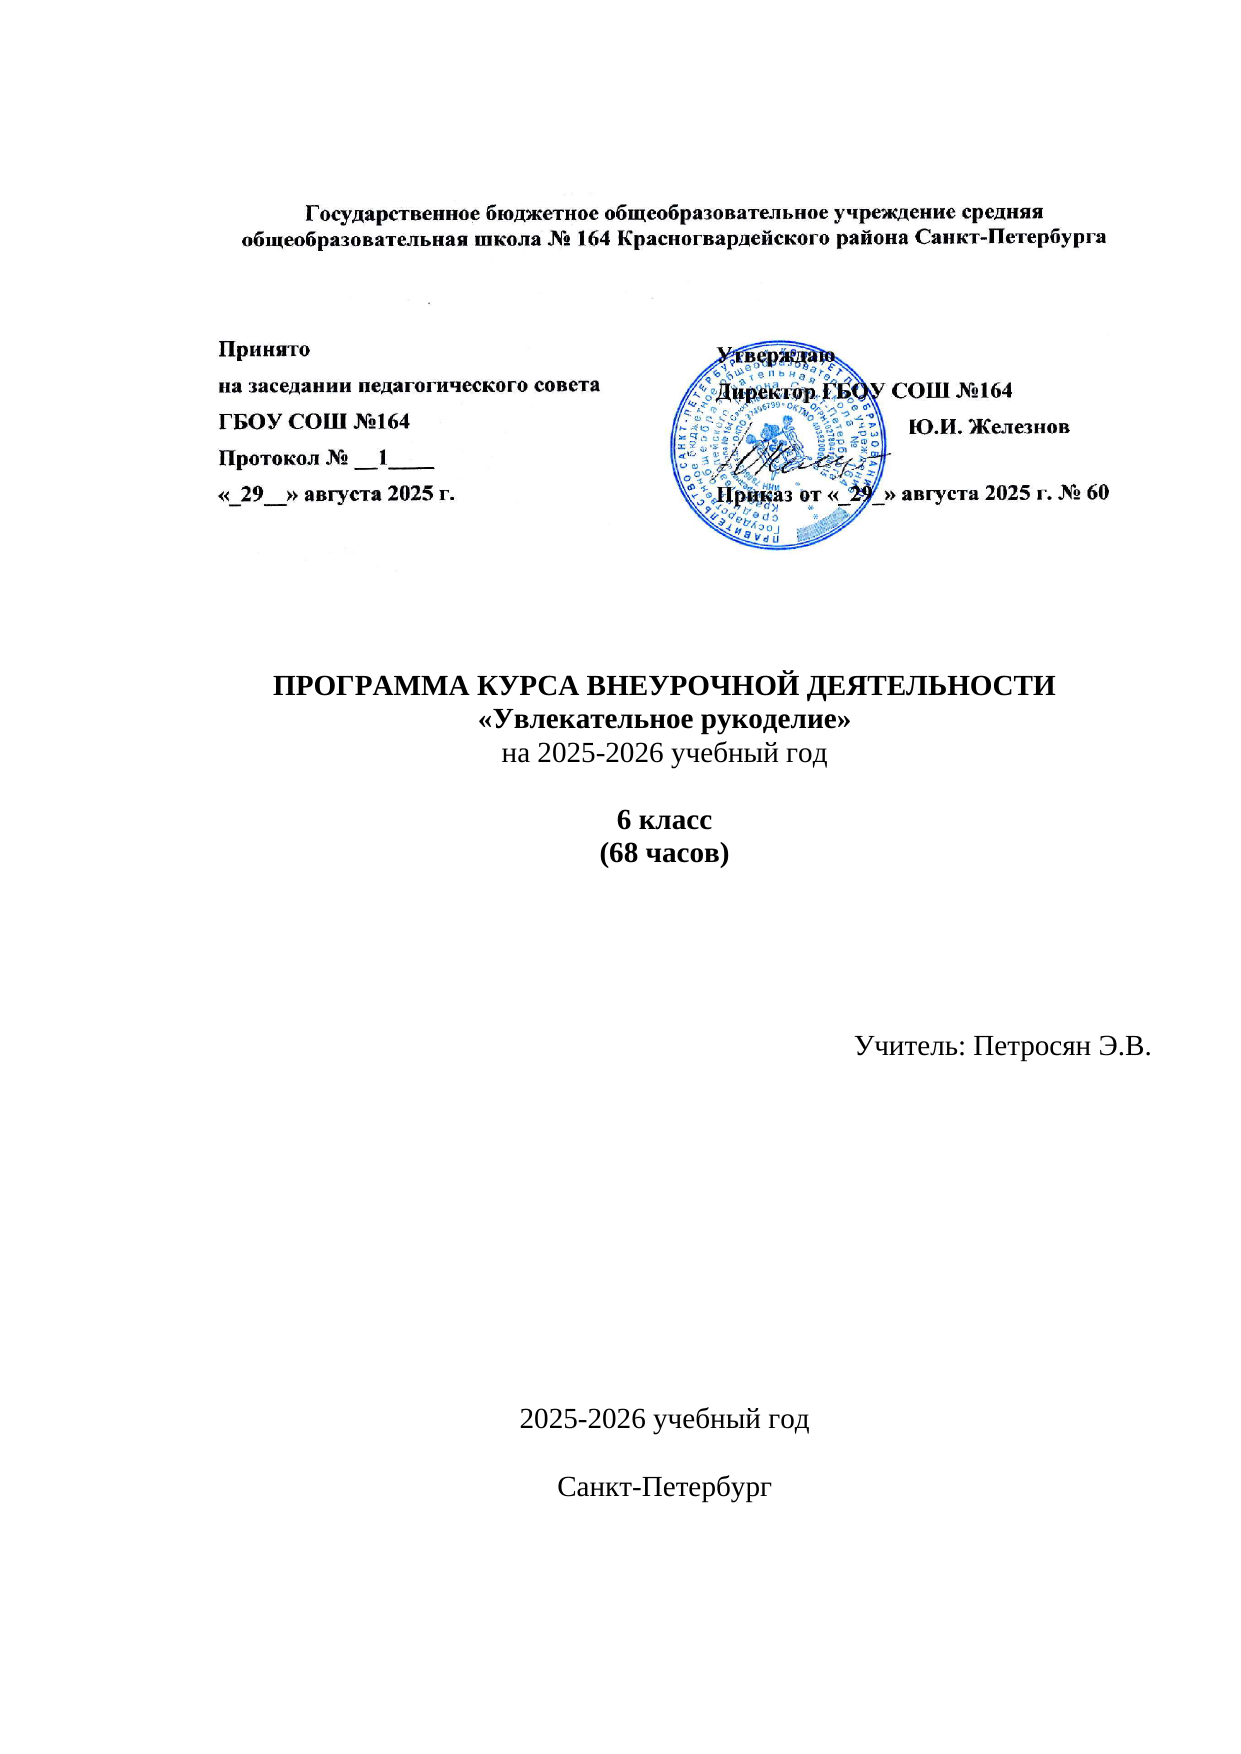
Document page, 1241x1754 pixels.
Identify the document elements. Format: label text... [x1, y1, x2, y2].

text (68 часов) [103, 836, 1152, 869]
text 2025-2026 учебный год [177, 1401, 1152, 1434]
text 6 класс [103, 802, 1152, 836]
text на 2025-2026 учебный год [103, 735, 1152, 768]
text Учитель: Петросян Э.В. [177, 1028, 1152, 1062]
text ПРОГРАММА КУРСА ВНЕУРОЧНОЙ ДЕЯТЕЛЬНОСТИ [177, 668, 1152, 701]
text Санкт-Петербург [177, 1469, 1152, 1502]
picture [177, 175, 1152, 584]
text «Увлекательное рукоделие» [103, 701, 1152, 735]
